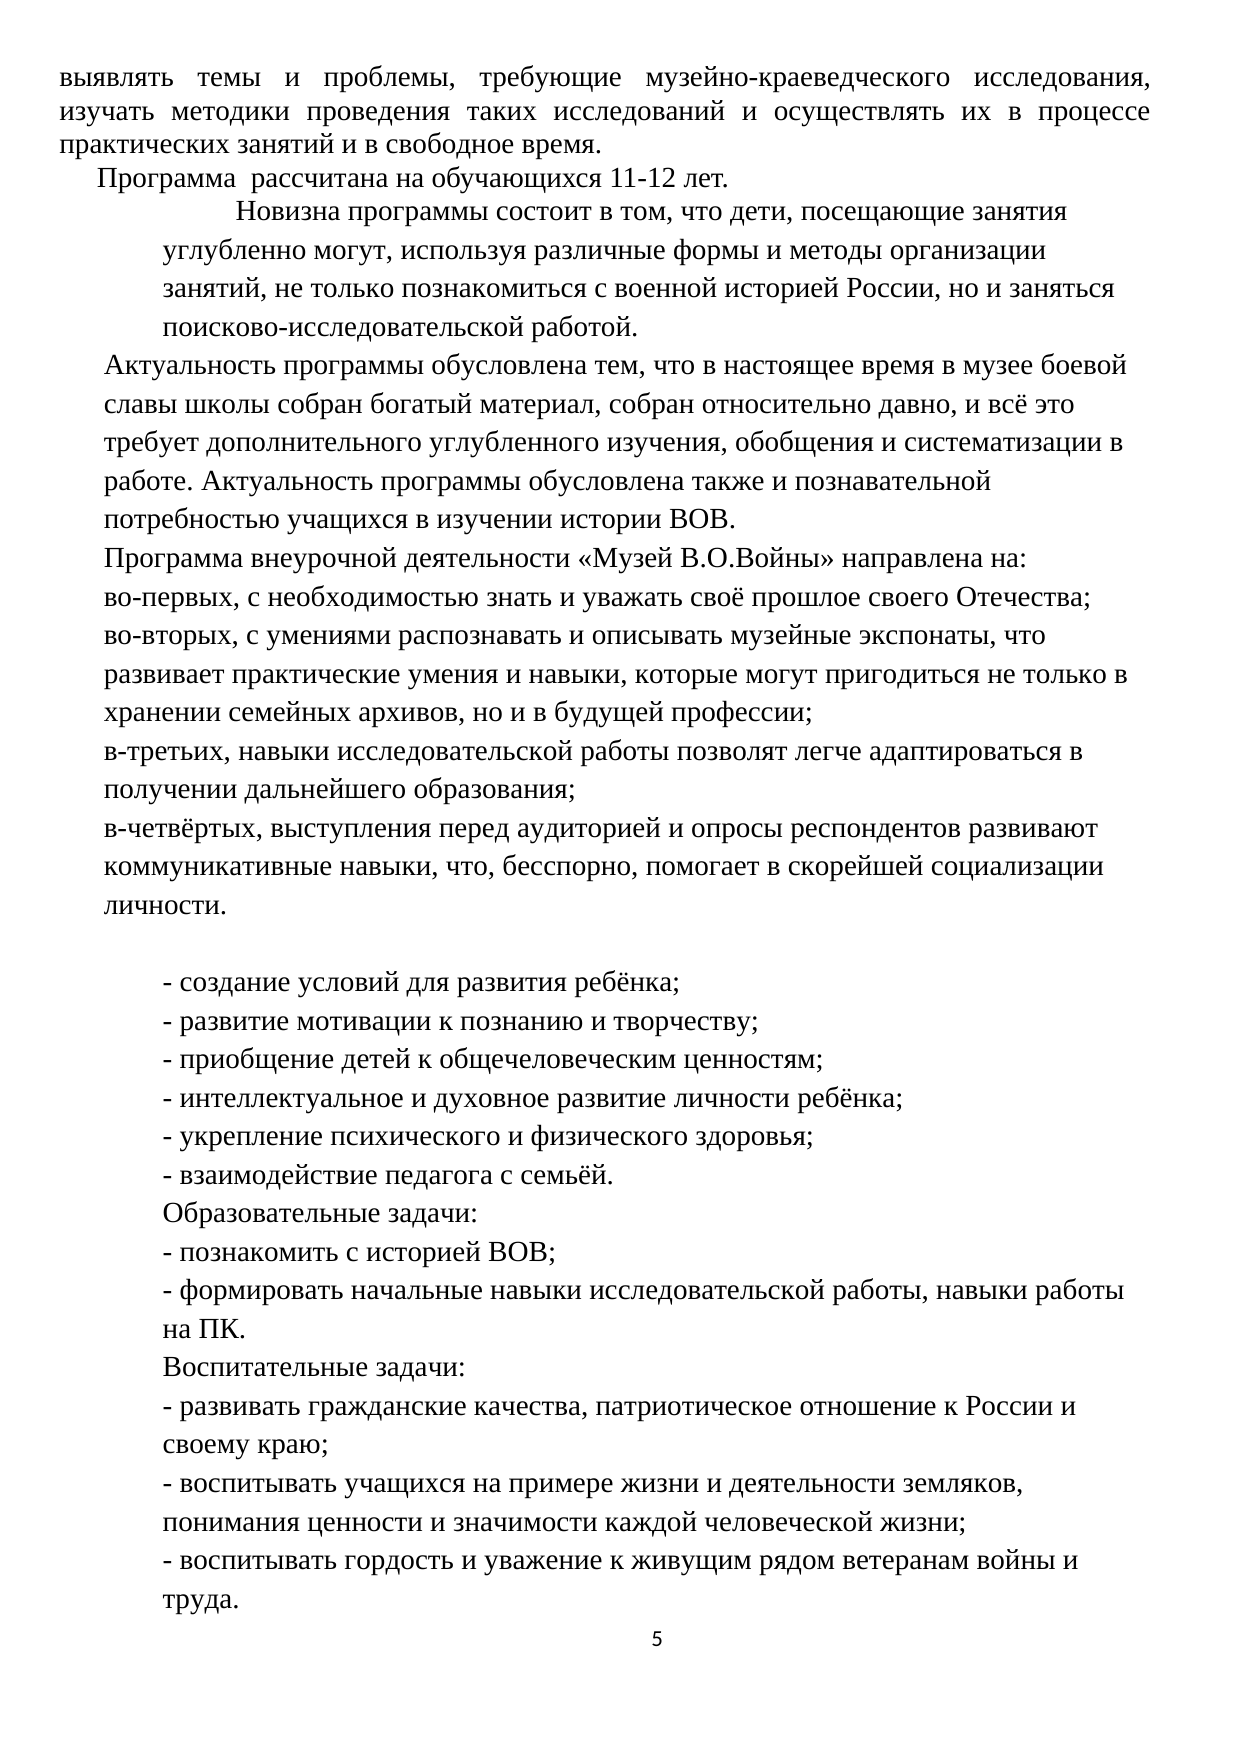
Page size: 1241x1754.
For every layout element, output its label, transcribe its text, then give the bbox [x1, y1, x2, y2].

text Актуальность программы обусловлена тем, что в настоящее время в музее боевой славы школы собран богатый материал, собран относительно давно, и всё это требует дополнительного углубленного изучения, обобщения и систематизации в работе. Актуальность программы обусловлена также и познавательной потребностью учащихся в изучении истории ВОВ. [103, 347, 1152, 535]
text Программа рассчитана на обучающихся 11-12 лет. [59, 160, 1152, 193]
text - приобщение детей к общечеловеческим ценностям; [162, 1041, 1152, 1075]
text - формировать начальные навыки исследовательской работы, навыки работы на ПК. [162, 1272, 1152, 1344]
text Воспитательные задачи: [162, 1349, 1152, 1383]
text во-вторых, с умениями распознавать и описывать музейные экспонаты, что развивает практические умения и навыки, которые могут пригодиться не только в хранении семейных архивов, но и в будущей профессии; [103, 617, 1152, 728]
text - взаимодействие педагога с семьёй. [162, 1157, 1152, 1190]
text Образовательные задачи: - познакомить с историей ВОВ; [162, 1195, 1152, 1267]
text Новизна программы состоит в том, что дети, посещающие занятия углубленно могут, используя различные формы и методы организации занятий, не только познакомиться с военной историей России, но и заняться поисково-исследовательской работой. [162, 193, 1152, 342]
text - создание условий для развития ребёнка; [162, 964, 1152, 998]
text - развивать гражданские качества, патриотическое отношение к России и своему краю; - воспитывать учащихся на примере жизни и деятельности земляков, понимания ценности и значимости каждой человеческой жизни; - воспитывать гордость и уважение к живущим рядом ветеранам войны и труда. [162, 1388, 1152, 1614]
text Программа внеурочной деятельности «Музей В.О.Войны» направлена на: [103, 540, 1152, 574]
text - укрепление психического и физического здоровья; [162, 1118, 1152, 1152]
text в-четвёртых, выступления перед аудиторией и опросы респондентов развивают коммуникативные навыки, что, бесспорно, помогает в скорейшей социализации личности. [103, 810, 1152, 921]
text во-первых, с необходимостью знать и уважать своё прошлое своего Отечества; [103, 579, 1152, 612]
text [59, 59, 1152, 160]
text в-третьих, навыки исследовательской работы позволят легче адаптироваться в получении дальнейшего образования; [103, 733, 1152, 805]
text - интеллектуальное и духовное развитие личности ребёнка; [162, 1080, 1152, 1113]
text - развитие мотивации к познанию и творчеству; [162, 1003, 1152, 1036]
